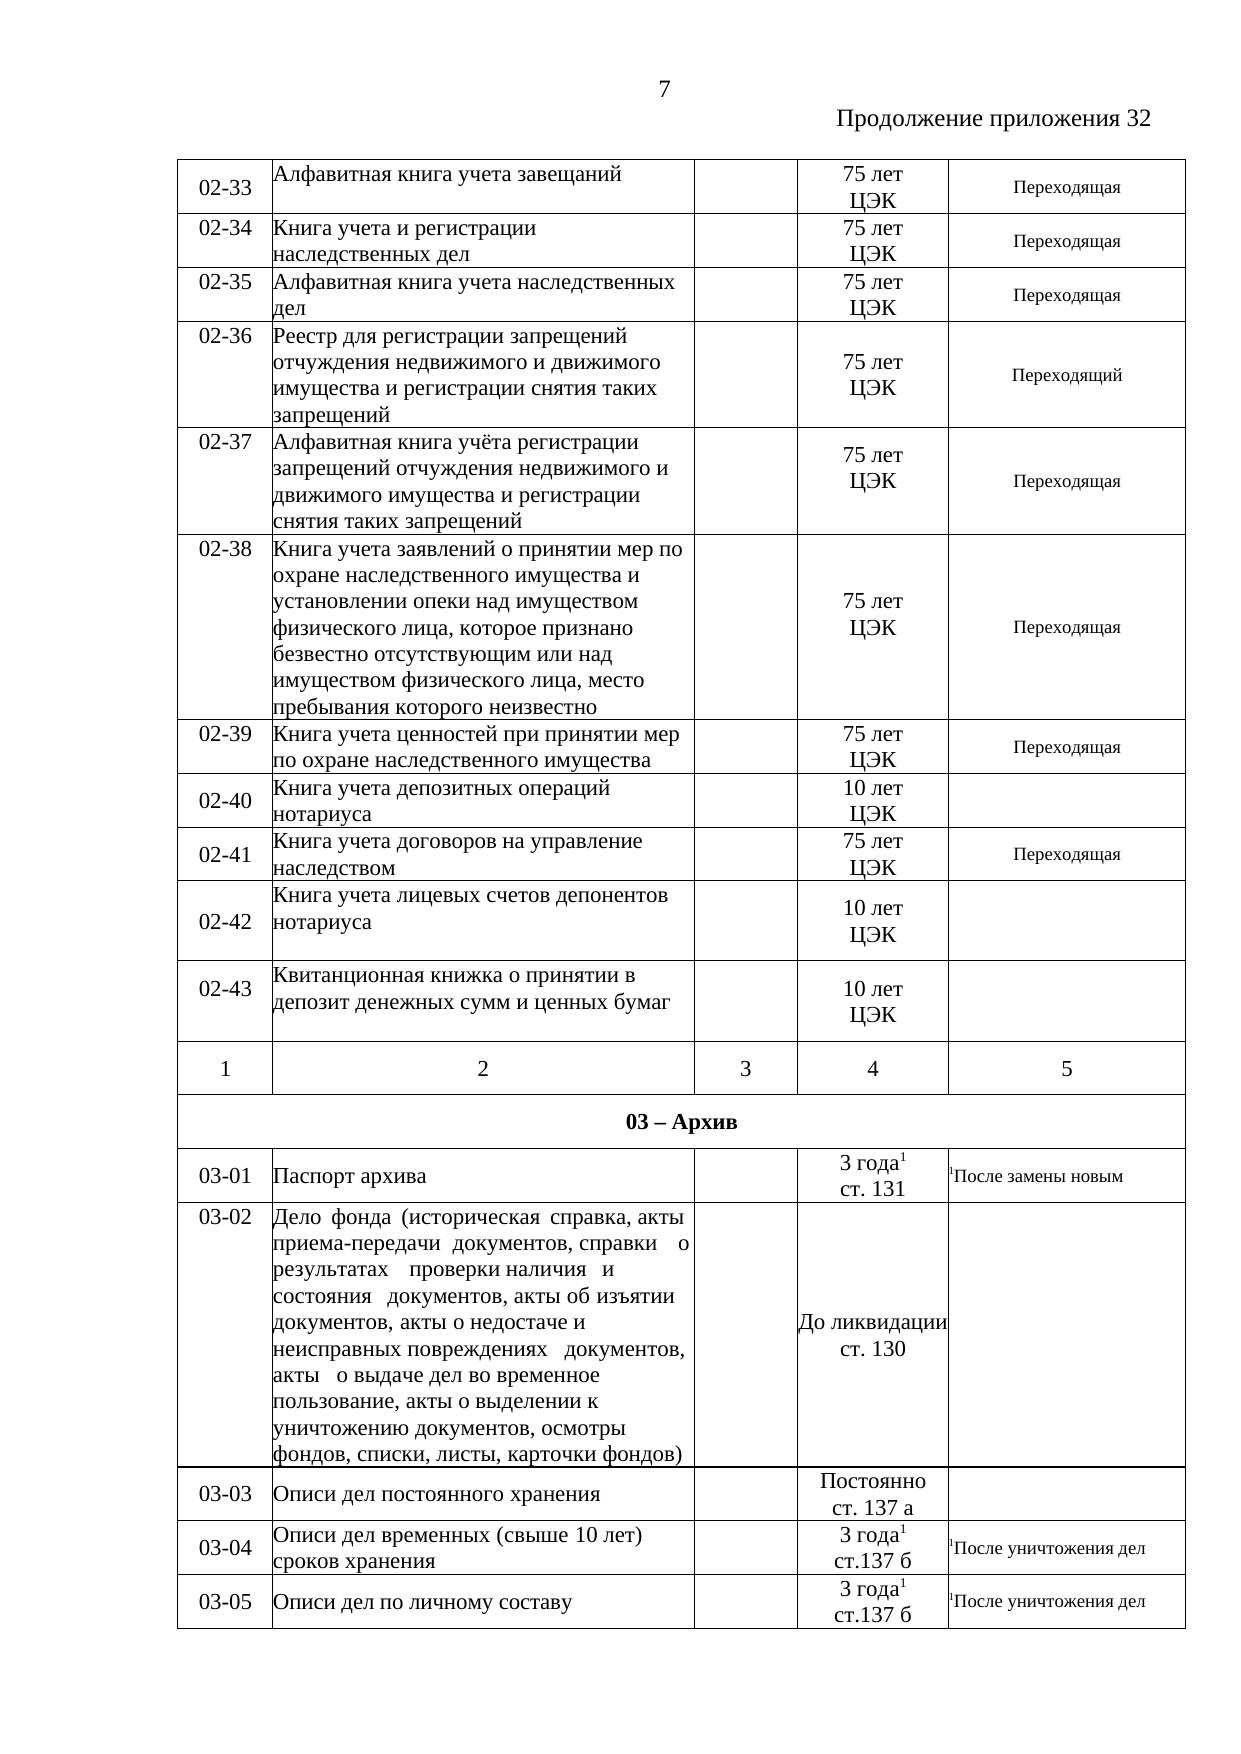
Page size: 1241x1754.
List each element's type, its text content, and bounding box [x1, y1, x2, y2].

table_cell 02-39 [178, 720, 272, 773]
table_cell Переходящая [949, 428, 1185, 533]
table_cell 02-40 [178, 774, 272, 827]
table_cell 03-05 [178, 1575, 272, 1628]
table_cell Переходящая [949, 160, 1185, 213]
table_cell Книга учета ценностей при принятии мер по охране наследственного имущества [273, 720, 694, 773]
table_cell Квитанционная книжка о принятии в депозит денежных сумм и ценных бумаг [273, 961, 694, 1041]
table_cell Переходящая [949, 268, 1185, 321]
table_cell 75 лет ЦЭК [798, 828, 948, 880]
table_cell 02-37 [178, 428, 272, 533]
table_cell 5 [949, 1042, 1185, 1094]
table_cell 03-01 [178, 1149, 272, 1202]
table_cell Переходящая [949, 828, 1185, 880]
table_cell 10 лет ЦЭК [798, 774, 948, 827]
table_cell 3 года1 ст. 131 [798, 1149, 948, 1202]
table_cell 75 лет ЦЭК [798, 428, 948, 533]
table_cell [695, 881, 797, 960]
table_cell [695, 720, 797, 773]
table_cell [695, 1521, 797, 1574]
table_cell 02-34 [178, 214, 272, 267]
table_cell 1После уничтожения дел [949, 1521, 1185, 1574]
table_cell [695, 428, 797, 533]
table_cell 75 лет ЦЭК [798, 160, 948, 213]
table_cell Переходящая [949, 535, 1185, 719]
table_cell [949, 774, 1185, 827]
table_cell 02-36 [178, 322, 272, 427]
table_cell Описи дел временных (свыше 10 лет) сроков хранения [273, 1521, 694, 1574]
table_cell 10 лет ЦЭК [798, 881, 948, 960]
table_cell [949, 1468, 1185, 1520]
table_cell 03-02 [178, 1203, 272, 1466]
table_cell [695, 774, 797, 827]
table_cell [695, 160, 797, 213]
table_cell 75 лет ЦЭК [798, 535, 948, 719]
table_cell 3 года1 ст.137 б [798, 1521, 948, 1574]
table_cell [949, 961, 1185, 1041]
table_cell 02-35 [178, 268, 272, 321]
table_cell [695, 268, 797, 321]
table_cell 02-38 [178, 535, 272, 719]
table_cell 75 лет ЦЭК [798, 322, 948, 427]
table_cell Книга учета договоров на управление наследством [273, 828, 694, 880]
table_cell [949, 881, 1185, 960]
table_cell Переходящий [949, 322, 1185, 427]
table_cell [695, 1149, 797, 1202]
table_cell 1После замены новым [949, 1149, 1185, 1202]
table_cell [695, 1203, 797, 1466]
table_cell 02-41 [178, 828, 272, 880]
table_cell 1 [178, 1042, 272, 1094]
table_cell [695, 961, 797, 1041]
table_cell Алфавитная книга учёта регистрации запрещений отчуждения недвижимого и движимого имущества и регистрации снятия таких запрещений [273, 428, 694, 533]
table_cell Алфавитная книга учета наследственных дел [273, 268, 694, 321]
table_cell 3 [695, 1042, 797, 1094]
table_cell [695, 214, 797, 267]
table_cell Дело фонда (историческая справка, акты приема-передачи документов, справки о результатах проверки наличия и состояния документов, акты об изъятии документов, акты о недостаче и неисправных повреждениях документов, акты о выдаче дел во временное пользование, акты о выделении к уничтожению документов, осмотры фондов, списки, листы, карточки фондов) [273, 1203, 694, 1466]
table_cell Паспорт архива [273, 1149, 694, 1202]
table_cell [695, 322, 797, 427]
table_cell Переходящая [949, 720, 1185, 773]
table_cell До ликвидации ст. 130 [798, 1203, 948, 1466]
table_cell Книга учета депозитных операций нотариуса [273, 774, 694, 827]
table_cell [695, 1468, 797, 1520]
table_cell [695, 828, 797, 880]
table_cell 03-04 [178, 1521, 272, 1574]
table_cell 02-42 [178, 881, 272, 960]
table_cell 03 – Архив [178, 1095, 1185, 1148]
table_cell 75 лет ЦЭК [798, 268, 948, 321]
table_cell 03-03 [178, 1468, 272, 1520]
table_cell Переходящая [949, 214, 1185, 267]
table_cell [695, 535, 797, 719]
table_cell Книга учета заявлений о принятии мер по охране наследственного имущества и установлении опеки над имуществом физического лица, которое признано безвестно отсутствующим или над имуществом физического лица, место пребывания которого неизвестно [273, 535, 694, 719]
table_cell 75 лет ЦЭК [798, 214, 948, 267]
table_cell [949, 1203, 1185, 1466]
table_cell Алфавитная книга учета завещаний [273, 160, 694, 213]
table_cell 1После уничтожения дел [949, 1575, 1185, 1628]
table_cell 2 [273, 1042, 694, 1094]
table_cell 02-43 [178, 961, 272, 1041]
table_cell Книга учета лицевых счетов депонентов нотариуса [273, 881, 694, 960]
table_cell Описи дел постоянного хранения [273, 1468, 694, 1520]
table_cell Постоянно ст. 137 а [798, 1468, 948, 1520]
table_cell 3 года1 ст.137 б [798, 1575, 948, 1628]
table_cell 10 лет ЦЭК [798, 961, 948, 1041]
table_cell Описи дел по личному составу [273, 1575, 694, 1628]
table_cell 4 [798, 1042, 948, 1094]
table_cell 02-33 [178, 160, 272, 213]
table_cell Реестр для регистрации запрещений отчуждения недвижимого и движимого имущества и регистрации снятия таких запрещений [273, 322, 694, 427]
table_cell [695, 1575, 797, 1628]
table_cell Книга учета и регистрации наследственных дел [273, 214, 694, 267]
table_cell 75 лет ЦЭК [798, 720, 948, 773]
